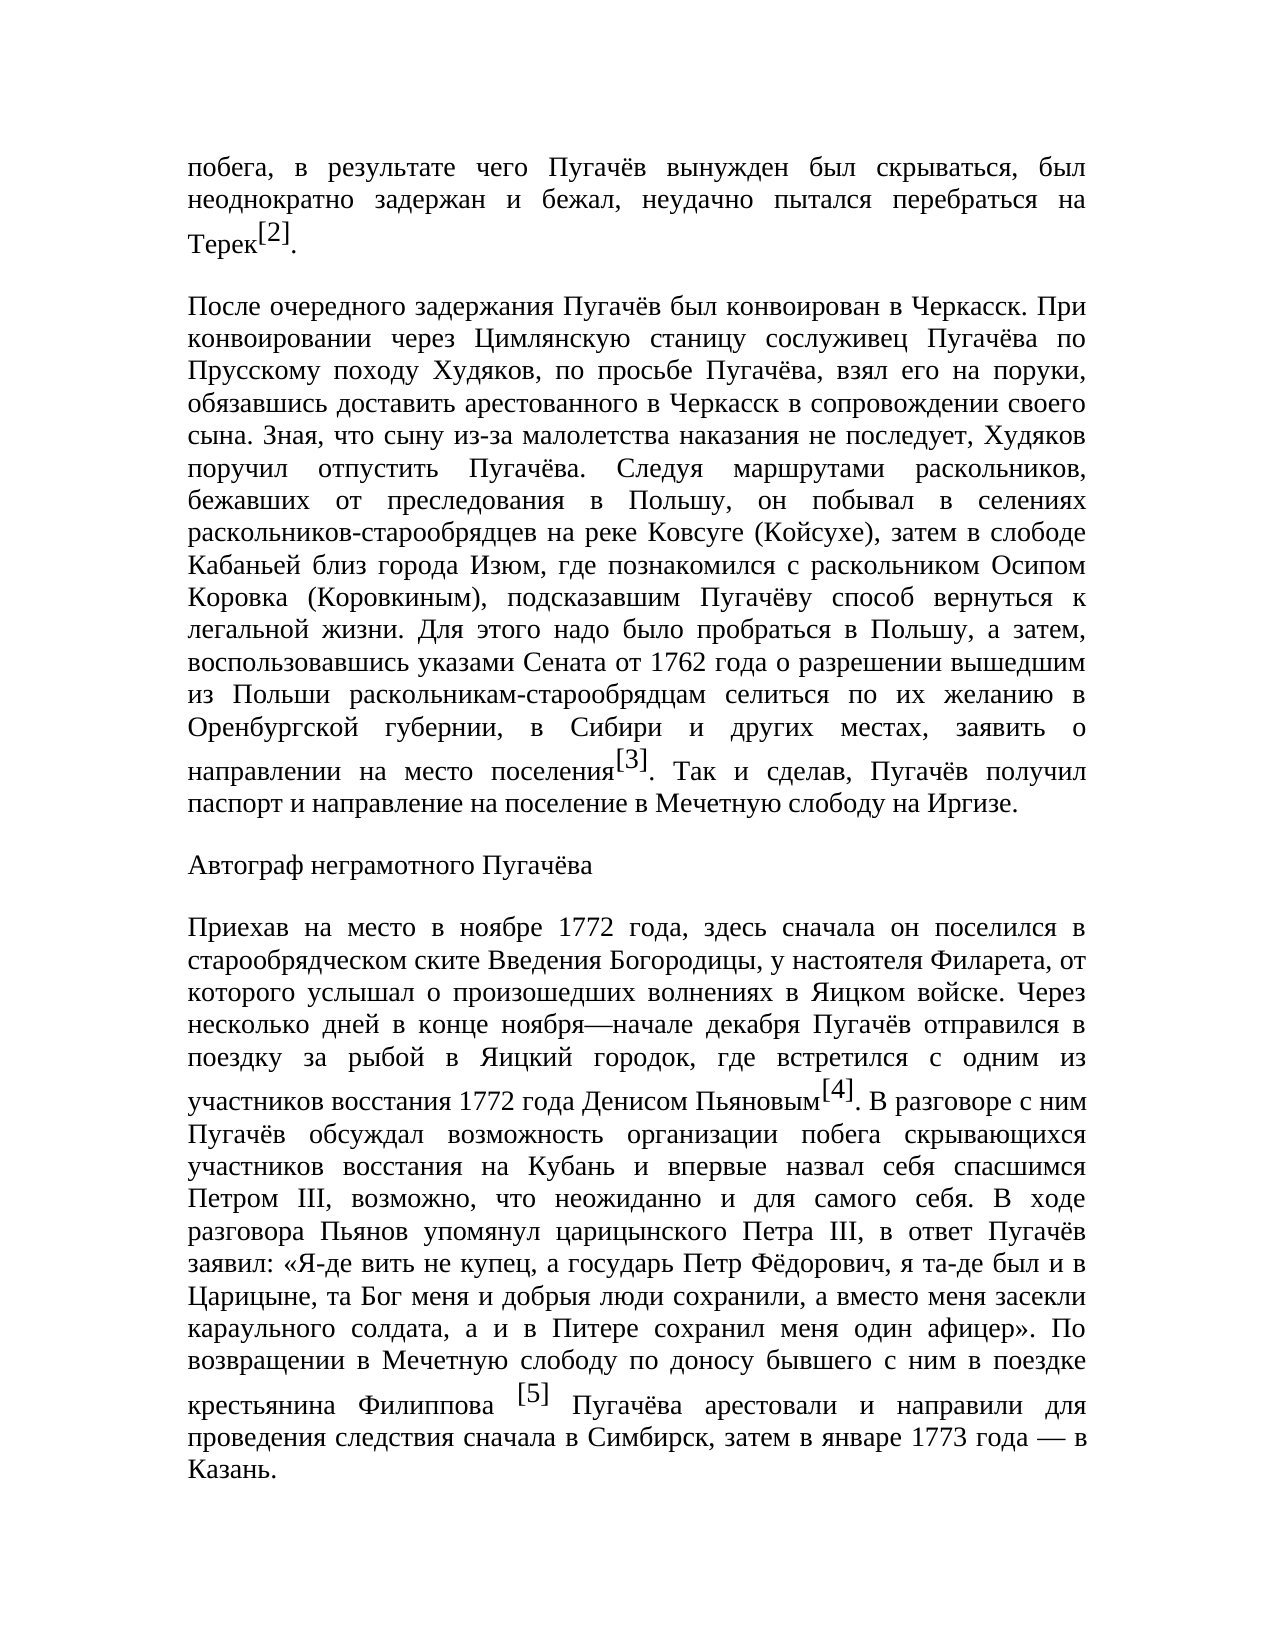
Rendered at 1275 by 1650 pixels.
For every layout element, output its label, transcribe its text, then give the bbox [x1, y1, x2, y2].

text Приехав на место в ноябре 1772 года, здесь сначала он поселился в старообрядческом ските Введения Богородицы, у настоятеля Филарета, от которого услышал о произошедших волнениях в Яицком войске. Через несколько дней в конце ноября—начале декабря Пугачёв отправился в поездку за рыбой в Яицкий городок, где встретился с одним из участников восстания 1772 года Денисом Пьяновым[4]. В разговоре с ним Пугачёв обсуждал возможность организации побега скрывающихся участников восстания на Кубань и впервые назвал себя спасшимся Петром III, возможно, что неожиданно и для самого себя. В ходе разговора Пьянов упомянул царицынского Петра III, в ответ Пугачёв заявил: «Я-де вить не купец, а государь Петр Фёдорович, я та-де был и в Царицыне, та Бог меня и добрыя люди сохранили, а вместо меня засекли караульного солдата, а и в Питере сохранил меня один афицер». По возвращении в Мечетную слободу по доносу бывшего с ним в поездке крестьянина Филиппова [5] Пугачёва арестовали и направили для проведения следствия сначала в Симбирск, затем в январе 1773 года — в Казань. [187, 910, 1087, 1485]
text Автограф неграмотного Пугачёва [187, 848, 1087, 881]
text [187, 150, 1087, 259]
text После очередного задержания Пугачёв был конвоирован в Черкасск. При конвоировании через Цимлянскую станицу сослуживец Пугачёва по Прусскому походу Худяков, по просьбе Пугачёва, взял его на поруки, обязавшись доставить арестованного в Черкасск в сопровождении своего сына. Зная, что сыну из-за малолетства наказания не последует, Худяков поручил отпустить Пугачёва. Следуя маршрутами раскольников, бежавших от преследования в Польшу, он побывал в селениях раскольников-старообрядцев на реке Ковсуге (Койсухе), затем в слободе Кабаньей близ города Изюм, где познакомился с раскольником Осипом Коровка (Коровкиным), подсказавшим Пугачёву способ вернуться к легальной жизни. Для этого надо было пробраться в Польшу, а затем, воспользовавшись указами Сената от 1762 года о разрешении вышедшим из Польши раскольникам-старообрядцам селиться по их желанию в Оренбургской губернии, в Сибири и других местах, заявить о направлении на место поселения[3]. Так и сделав, Пугачёв получил паспорт и направление на поселение в Мечетную слободу на Иргизе. [187, 289, 1087, 819]
